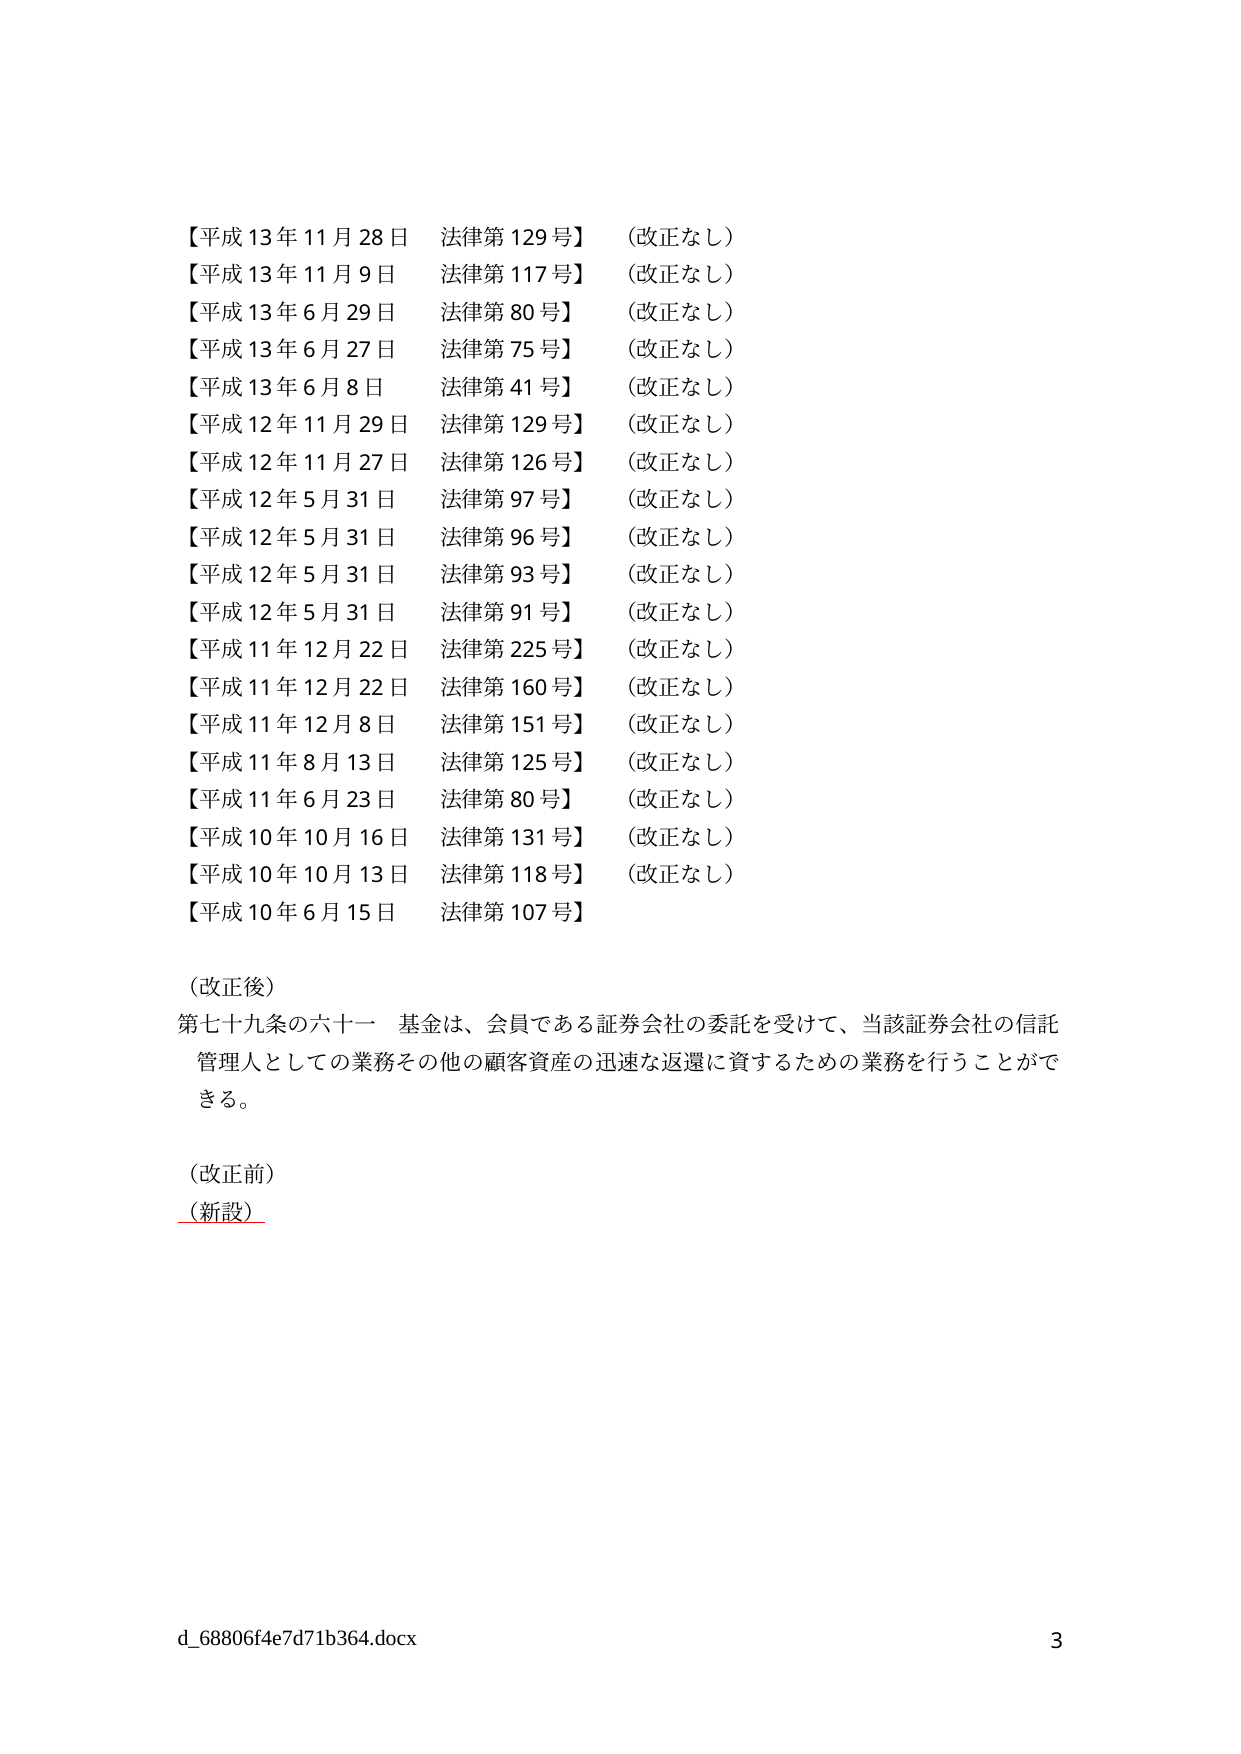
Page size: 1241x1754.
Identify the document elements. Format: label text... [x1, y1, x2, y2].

text （改正前） [177, 1154, 1063, 1192]
text （改正後） [177, 967, 1063, 1004]
text 【平成13年6月29日 法律第80号】 （改正なし） [177, 292, 1063, 329]
text 【平成13年11月28日 法律第129号】 （改正なし） [177, 217, 1063, 254]
text 【平成13年11月9日 法律第117号】 （改正なし） [177, 254, 1063, 292]
text 【平成11年8月13日 法律第125号】 （改正なし） [177, 742, 1063, 779]
text 【平成12年5月31日 法律第96号】 （改正なし） [177, 517, 1063, 554]
text 【平成10年10月16日 法律第131号】 （改正なし） [177, 817, 1063, 854]
text 【平成11年6月23日 法律第80号】 （改正なし） [177, 779, 1063, 817]
text 【平成10年6月15日 法律第107号】 [177, 892, 1063, 929]
text 【平成11年12月22日 法律第225号】 （改正なし） [177, 629, 1063, 667]
text 【平成13年6月8日 法律第41号】 （改正なし） [177, 367, 1063, 404]
text （新設） [177, 1192, 1063, 1229]
text 【平成12年5月31日 法律第97号】 （改正なし） [177, 479, 1063, 517]
text 【平成10年10月13日 法律第118号】 （改正なし） [177, 854, 1063, 892]
text 【平成11年12月22日 法律第160号】 （改正なし） [177, 667, 1063, 704]
text 【平成12年5月31日 法律第93号】 （改正なし） [177, 554, 1063, 592]
text 【平成13年6月27日 法律第75号】 （改正なし） [177, 329, 1063, 367]
text 【平成11年12月8日 法律第151号】 （改正なし） [177, 704, 1063, 742]
text 【平成12年11月29日 法律第129号】 （改正なし） [177, 404, 1063, 442]
text 第七十九条の六十一 基金は、会員である証券会社の委託を受けて、当該証券会社の信託管理人としての業務その他の顧客資産の迅速な返還に資するための業務を行うことができる。 [177, 1004, 1063, 1117]
text 【平成12年5月31日 法律第91号】 （改正なし） [177, 592, 1063, 629]
text 【平成12年11月27日 法律第126号】 （改正なし） [177, 442, 1063, 479]
